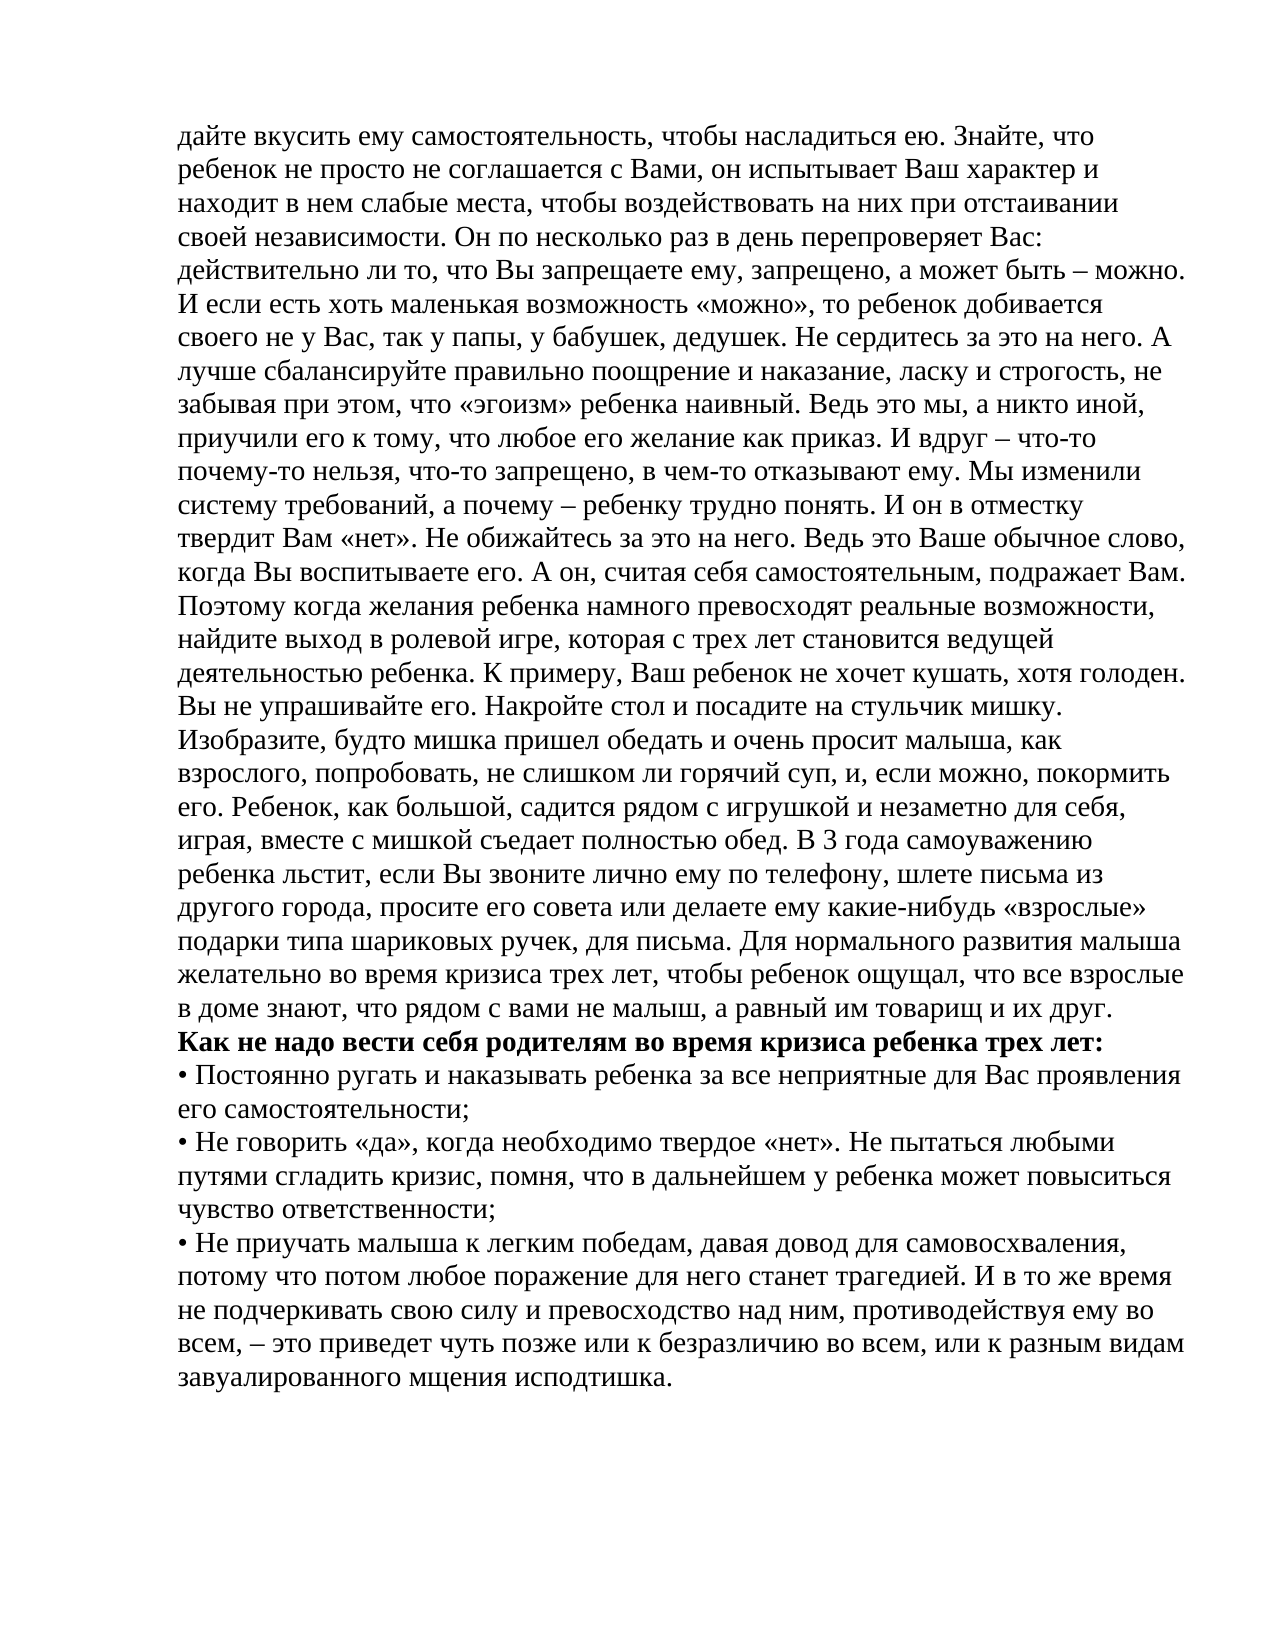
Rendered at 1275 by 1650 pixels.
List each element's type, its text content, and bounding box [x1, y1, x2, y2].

text Как не надо вести себя родителям во время кризиса ребенка трех лет: [177, 1024, 1186, 1057]
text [177, 118, 1186, 1024]
text • Не приучать малыша к легким победам, давая довод для самовосхваления, потому что потом любое поражение для него станет трагедией. И в то же время не подчеркивать свою силу и превосходство над ним, противодействуя ему во всем, – это приведет чуть позже или к безразличию во всем, или к разным видам завуалированного мщения исподтишка. [177, 1225, 1186, 1393]
text • Постоянно ругать и наказывать ребенка за все неприятные для Вас проявления его самостоятельности; [177, 1057, 1186, 1124]
text • Не говорить «да», когда необходимо твердое «нет». Не пытаться любыми путями сгладить кризис, помня, что в дальнейшем у ребенка может повыситься чувство ответственности; [177, 1124, 1186, 1225]
